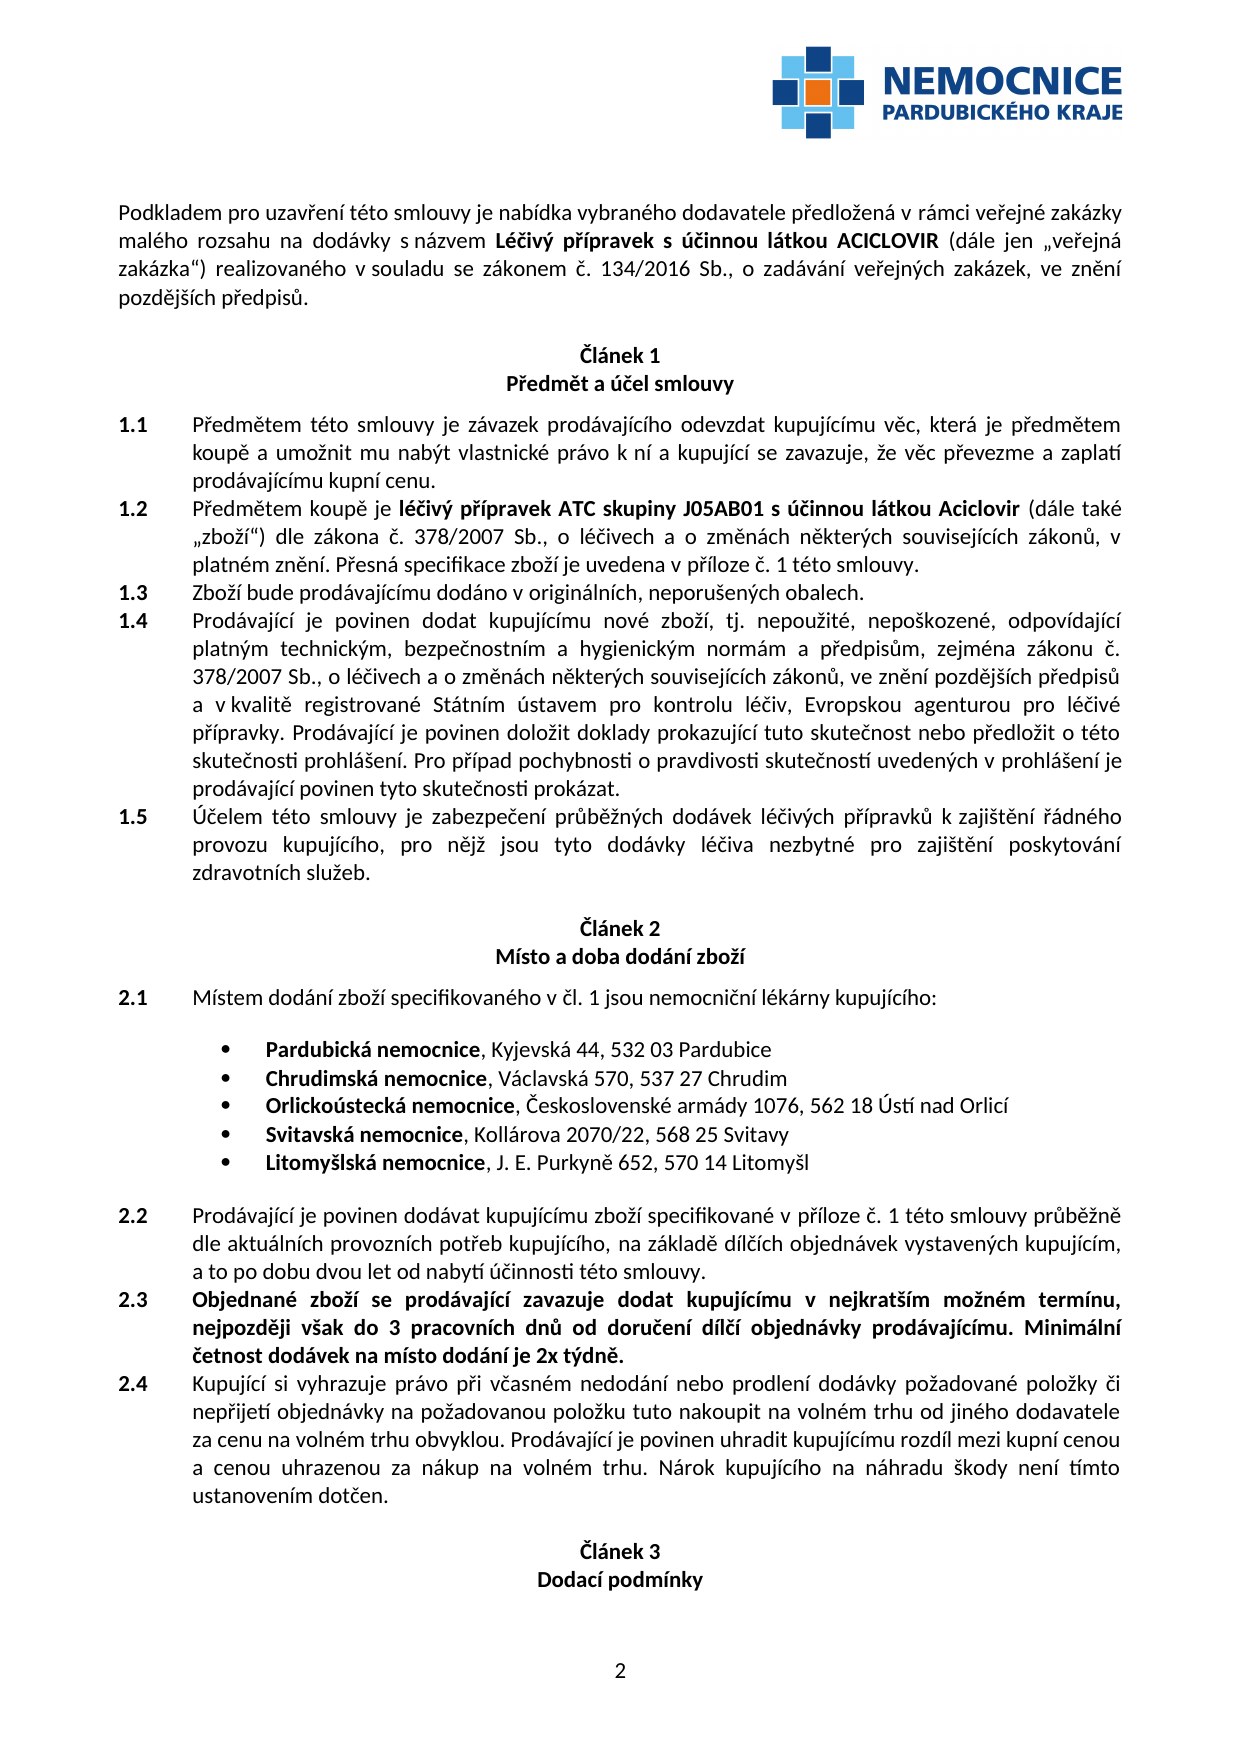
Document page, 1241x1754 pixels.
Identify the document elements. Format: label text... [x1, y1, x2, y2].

text 1.5 Účelem této smlouvy je zabezpečení průběžných dodávek léčivých přípravků k zajištění řádného provozu kupujícího, pro nějž jsou tyto dodávky léčiva nezbytné pro zajištění poskytování zdravotních služeb. [118, 802, 1122, 886]
list Svitavská nemocnice, Kollárova 2070/22, 568 25 Svitavy [193, 1120, 1122, 1148]
list Chrudimská nemocnice, Václavská 570, 537 27 Chrudim [193, 1064, 1122, 1092]
text Článek 1 [118, 341, 1122, 369]
list Orlickoústecká nemocnice, Československé armády 1076, 562 18 Ústí nad Orlicí [193, 1092, 1122, 1120]
text 2.4 Kupující si vyhrazuje právo při včasném nedodání nebo prodlení dodávky požadované položky či nepřijetí objednávky na požadovanou položku tuto nakoupit na volném trhu od jiného dodavatele za cenu na volném trhu obvyklou. Prodávající je povinen uhradit kupujícímu rozdíl mezi kupní cenou a cenou uhrazenou za nákup na volném trhu. Nárok kupujícího na náhradu škody není tímto ustanovením dotčen. [118, 1369, 1122, 1509]
text 2.1 Místem dodání zboží specifikovaného v čl. 1 jsou nemocniční lékárny kupujícího: [118, 983, 1122, 1011]
text Předmět a účel smlouvy [118, 369, 1122, 397]
text Místo a doba dodání zboží [118, 942, 1122, 970]
text Podkladem pro uzavření této smlouvy je nabídka vybraného dodavatele předložená v rámci veřejné zakázky malého rozsahu na dodávky s názvem Léčivý přípravek s účinnou látkou ACICLOVIR (dále jen „veřejná zakázka“) realizovaného v souladu se zákonem č. 134/2016 Sb., o zadávání veřejných zakázek, ve znění pozdějších předpisů. [118, 198, 1122, 311]
text 2.2 Prodávající je povinen dodávat kupujícímu zboží specifikované v příloze č. 1 této smlouvy průběžně dle aktuálních provozních potřeb kupujícího, na základě dílčích objednávek vystavených kupujícím, a to po dobu dvou let od nabytí účinnosti této smlouvy. [118, 1201, 1122, 1285]
list Litomyšlská nemocnice, J. E. Purkyně 652, 570 14 Litomyšl [193, 1148, 1122, 1176]
text Dodací podmínky [118, 1565, 1122, 1593]
text 1.4 Prodávající je povinen dodat kupujícímu nové zboží, tj. nepoužité, nepoškozené, odpovídající platným technickým, bezpečnostním a hygienickým normám a předpisům, zejména zákonu č. 378/2007 Sb., o léčivech a o změnách některých souvisejících zákonů, ve znění pozdějších předpisů a v kvalitě registrované Státním ústavem pro kontrolu léčiv, Evropskou agenturou pro léčivé přípravky. Prodávající je povinen doložit doklady prokazující tuto skutečnost nebo předložit o této skutečnosti prohlášení. Pro případ pochybnosti o pravdivosti skutečností uvedených v prohlášení je prodávající povinen tyto skutečnosti prokázat. [118, 606, 1122, 802]
text 1.3 Zboží bude prodávajícímu dodáno v originálních, neporušených obalech. [118, 578, 1122, 606]
picture [771, 45, 1123, 140]
text 1.2 Předmětem koupě je léčivý přípravek ATC skupiny J05AB01 s účinnou látkou Aciclovir (dále také „zboží“) dle zákona č. 378/2007 Sb., o léčivech a o změnách některých souvisejících zákonů, v platném znění. Přesná specifikace zboží je uvedena v příloze č. 1 této smlouvy. [118, 494, 1122, 578]
subtitle 1.1 Předmětem této smlouvy je závazek prodávajícího odevzdat kupujícímu věc, která je předmětem koupě a umožnit mu nabýt vlastnické právo k ní a kupující se zavazuje, že věc převezme a zaplatí prodávajícímu kupní cenu. [118, 410, 1122, 494]
text 2.3 Objednané zboží se prodávající zavazuje dodat kupujícímu v nejkratším možném termínu, nejpozději však do 3 pracovních dnů od doručení dílčí objednávky prodávajícímu. Minimální četnost dodávek na místo dodání je 2x týdně. [118, 1285, 1122, 1369]
list Pardubická nemocnice, Kyjevská 44, 532 03 Pardubice [193, 1036, 1122, 1064]
text Článek 2 [118, 914, 1122, 942]
text Článek 3 [118, 1537, 1122, 1565]
